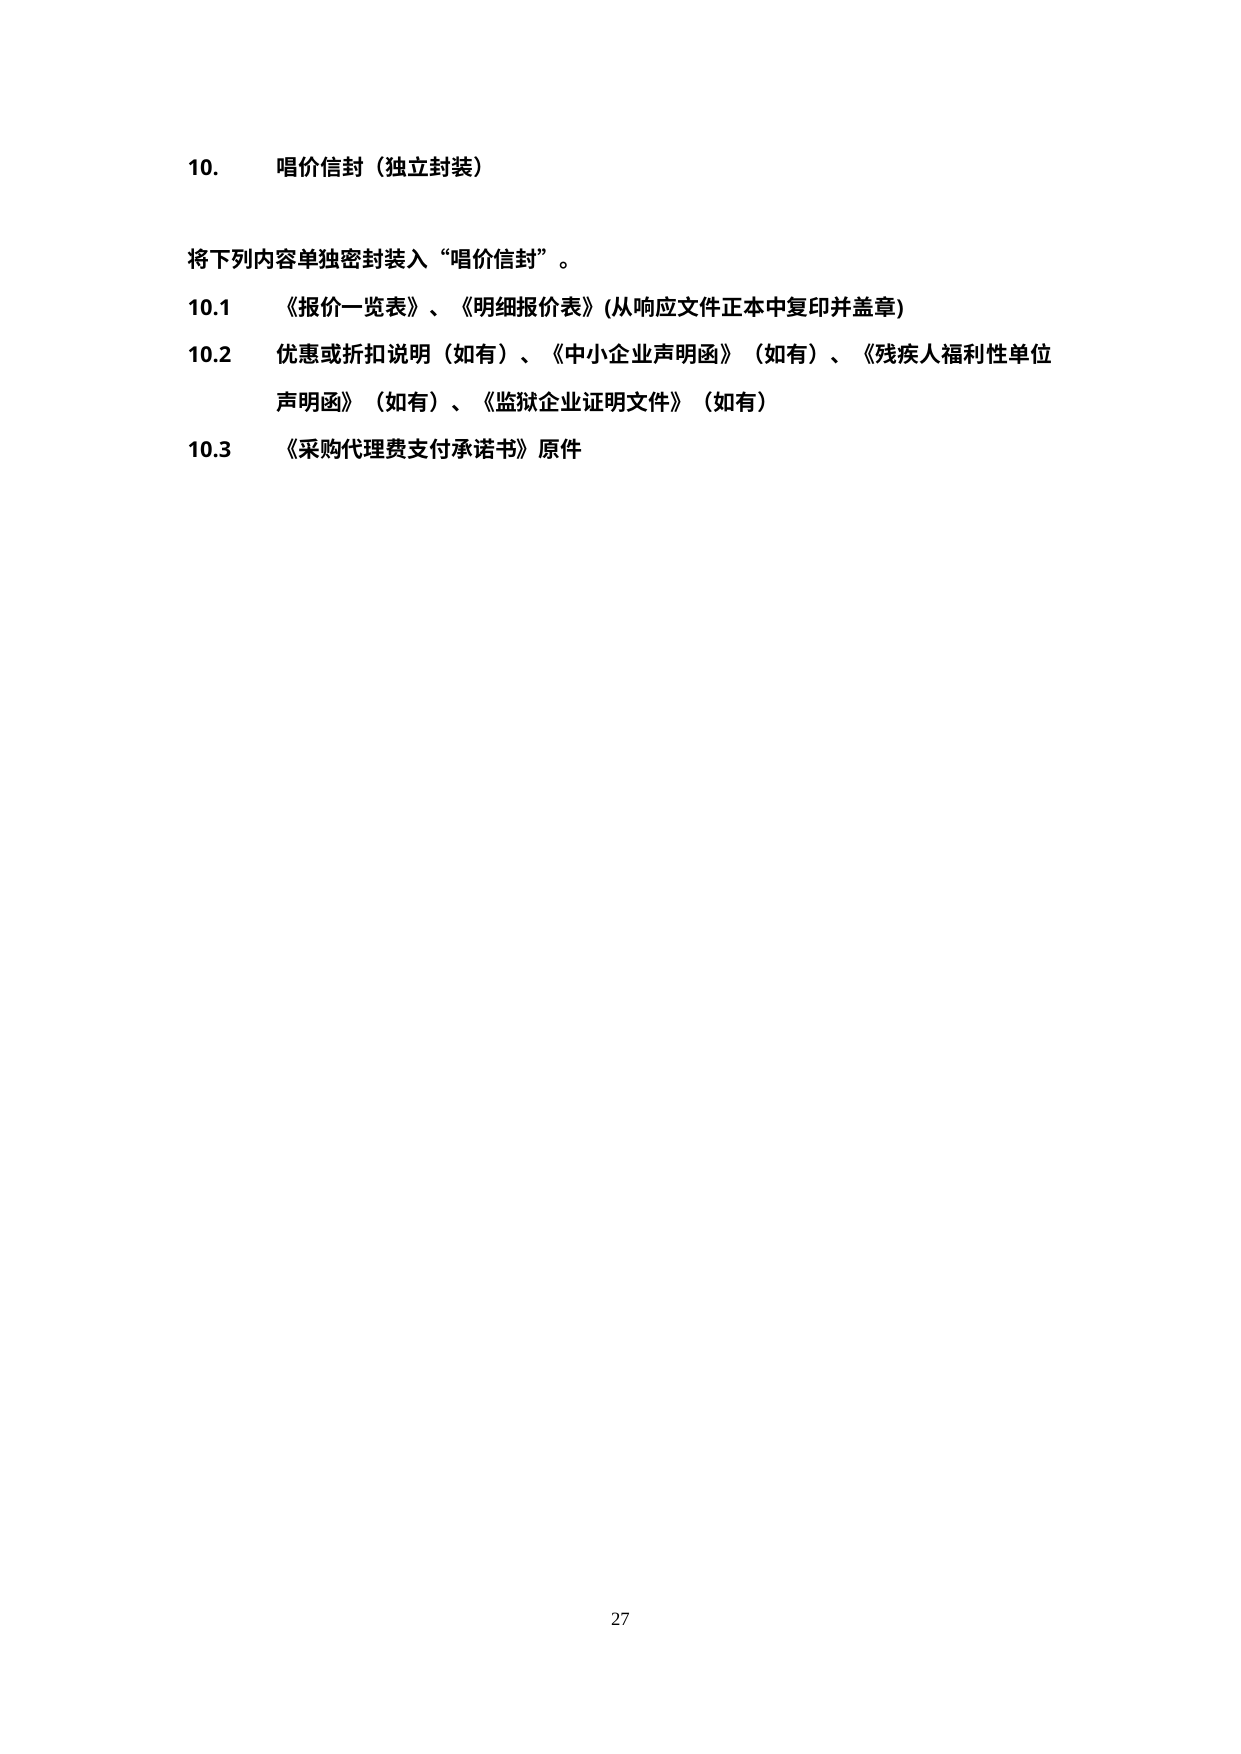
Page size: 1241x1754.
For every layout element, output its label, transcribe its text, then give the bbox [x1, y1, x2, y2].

subtitle 唱价信封（独立封装） [187, 150, 1053, 182]
subtitle 10.2 优惠或折扣说明（如有）、《中小企业声明函》（如有）、《残疾人福利性单位声明函》（如有）、《监狱企业证明文件》（如有） [187, 337, 1053, 417]
subtitle 10.1 《报价一览表》、《明细报价表》(从响应文件正本中复印并盖章) [187, 290, 1053, 322]
subtitle 将下列内容单独密封装入“唱价信封”。 [187, 242, 1053, 274]
subtitle 10.3 《采购代理费支付承诺书》原件 [187, 432, 1053, 464]
